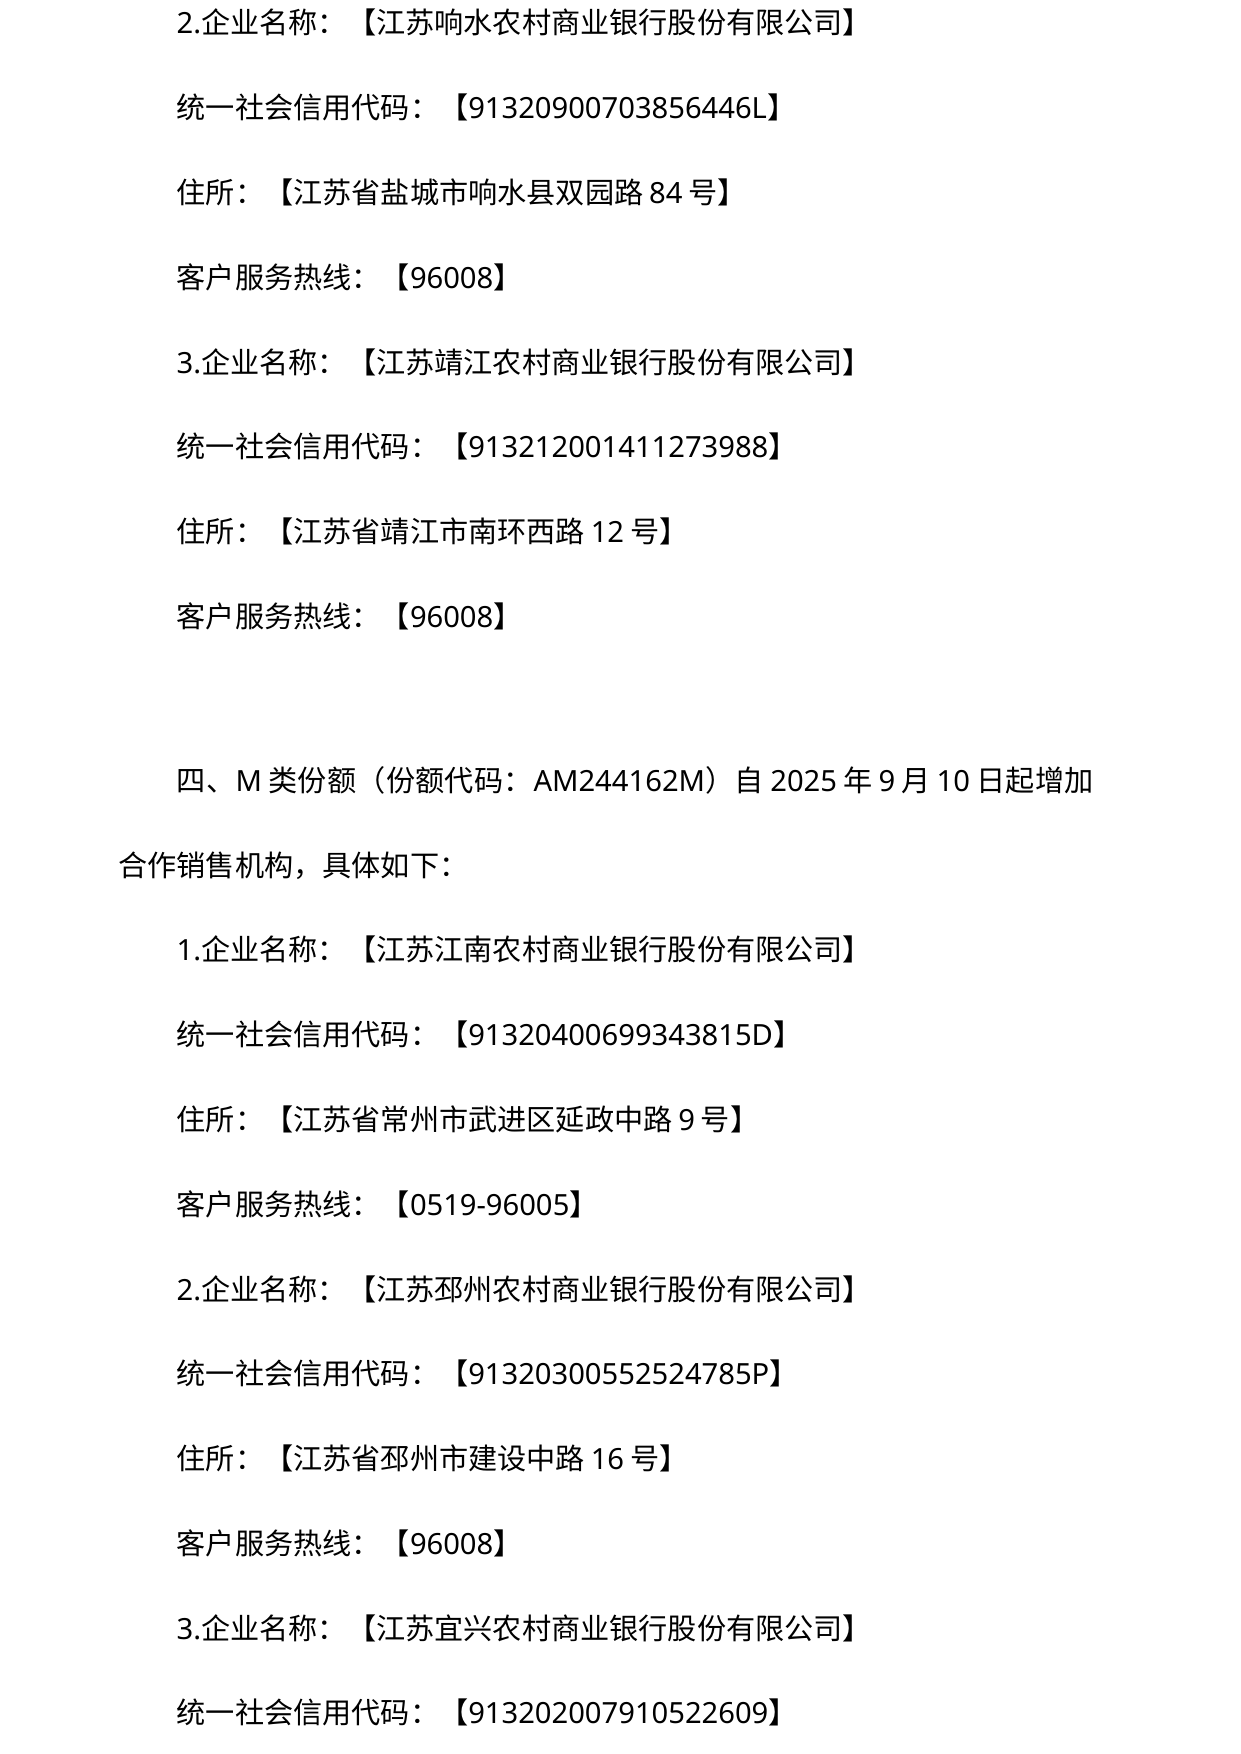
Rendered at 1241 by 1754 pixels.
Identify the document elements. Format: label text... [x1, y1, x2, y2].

text 3.企业名称：【江苏靖江农村商业银行股份有限公司】 [118, 339, 1108, 382]
text 2.企业名称：【江苏邳州农村商业银行股份有限公司】 [118, 1266, 1108, 1308]
text 统一社会信用代码：【913212001411273988】 [118, 424, 1108, 466]
text 客户服务热线：【96008】 [118, 1521, 1108, 1563]
text 统一社会信用代码：【91320300552524785P】 [118, 1351, 1108, 1393]
text 四、M类份额（份额代码：AM244162M）自2025年9月10日起增加合作销售机构，具体如下： [118, 758, 1093, 885]
text 客户服务热线：【96008】 [118, 593, 1108, 636]
text 住所：【江苏省靖江市南环西路12号】 [118, 509, 1108, 551]
text 2.企业名称：【江苏响水农村商业银行股份有限公司】 [118, 0, 1108, 42]
text 统一社会信用代码：【91320900703856446L】 [118, 85, 1108, 127]
text 住所：【江苏省盐城市响水县双园路84号】 [118, 169, 1108, 212]
text 客户服务热线：【0519-96005】 [118, 1181, 1108, 1224]
text 统一社会信用代码：【91320400699343815D】 [118, 1012, 1108, 1054]
text 住所：【江苏省邳州市建设中路16号】 [118, 1436, 1108, 1478]
text 1.企业名称：【江苏江南农村商业银行股份有限公司】 [118, 927, 1108, 969]
text 客户服务热线：【96008】 [118, 254, 1108, 297]
text 3.企业名称：【江苏宜兴农村商业银行股份有限公司】 [118, 1605, 1108, 1648]
text 统一社会信用代码：【913202007910522609】 [118, 1690, 1108, 1732]
text 住所：【江苏省常州市武进区延政中路9号】 [118, 1097, 1108, 1139]
